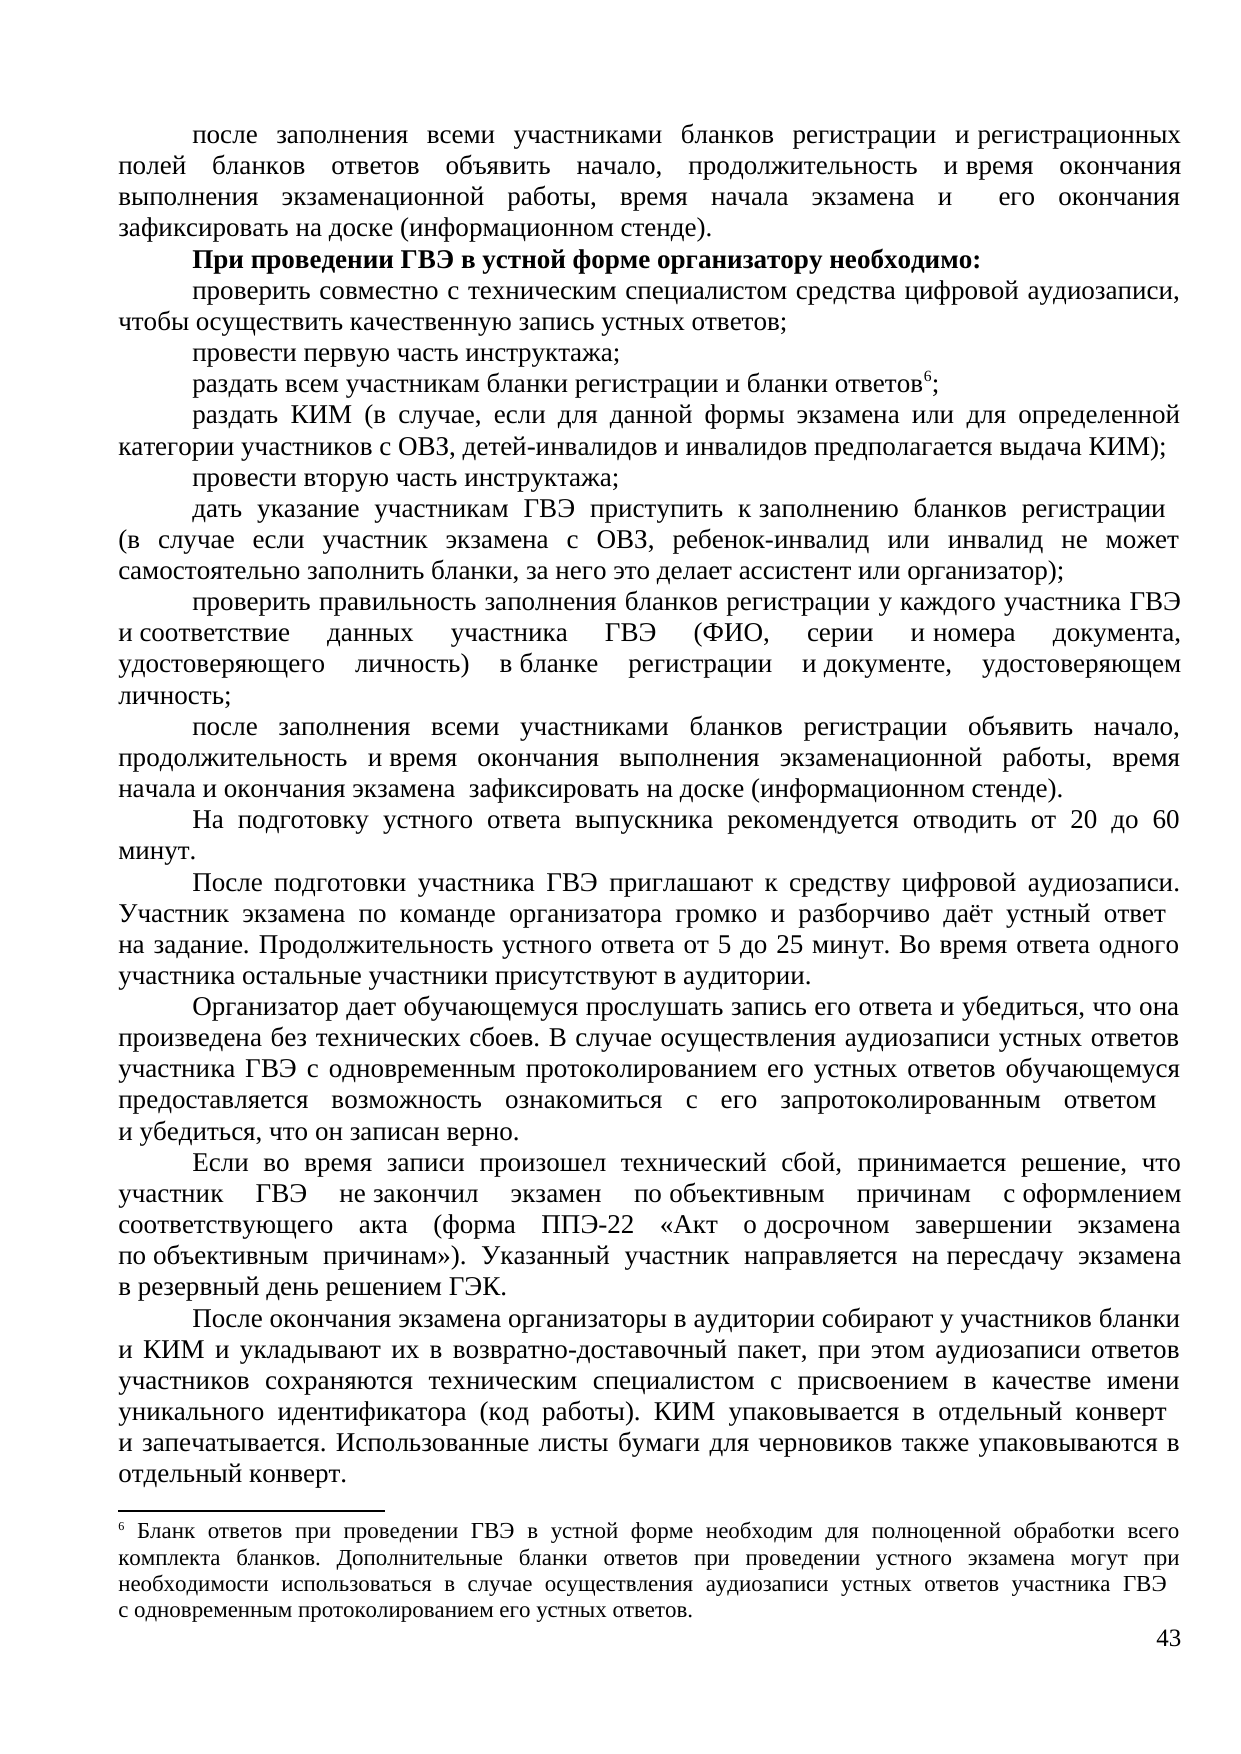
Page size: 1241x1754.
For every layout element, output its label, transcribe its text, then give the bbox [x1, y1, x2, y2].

text Если во время записи произошел технический сбой, принимается решение, что участник ГВЭ не закончил экзамен по объективным причинам с оформлением соответствующего акта (форма ППЭ-22 «Акт о досрочном завершении экзамена по объективным причинам»). Указанный участник направляется на пересдачу экзамена в резервный день решением ГЭК. [118, 1146, 1181, 1302]
text На подготовку устного ответа выпускника рекомендуется отводить от 20 до 60 минут. [118, 803, 1181, 866]
text После подготовки участника ГВЭ приглашают к средству цифровой аудиозаписи. Участник экзамена по команде организатора громко и разборчиво даёт устный ответ на задание. Продолжительность устного ответа от 5 до 25 минут. Во время ответа одного участника остальные участники присутствуют в аудитории. [118, 866, 1181, 990]
text При проведении ГВЭ в устной форме организатору необходимо: [118, 243, 1181, 274]
text провести вторую часть инструктажа; [118, 461, 1181, 492]
text Организатор дает обучающемуся прослушать запись его ответа и убедиться, что она произведена без технических сбоев. В случае осуществления аудиозаписи устных ответов участника ГВЭ с одновременным протоколированием его устных ответов обучающемуся предоставляется возможность ознакомиться с его запротоколированным ответом и убедиться, что он записан верно. [118, 990, 1181, 1146]
text после заполнения всеми участниками бланков регистрации объявить начало, продолжительность и время окончания выполнения экзаменационной работы, время начала и окончания экзамена зафиксировать на доске (информационном стенде). [118, 710, 1181, 803]
text после заполнения всеми участниками бланков регистрации и регистрационных полей бланков ответов объявить начало, продолжительность и время окончания выполнения экзаменационной работы, время начала экзамена и его окончания зафиксировать на доске (информационном стенде). [118, 118, 1181, 243]
text провести первую часть инструктажа; [118, 336, 1181, 367]
text проверить совместно с техническим специалистом средства цифровой аудиозаписи, чтобы осуществить качественную запись устных ответов; [118, 274, 1181, 336]
text После окончания экзамена организаторы в аудитории собирают у участников бланки и КИМ и укладывают их в возвратно-доставочный пакет, при этом аудиозаписи ответов участников сохраняются техническим специалистом с присвоением в качестве имени уникального идентификатора (код работы). КИМ упаковывается в отдельный конверт и запечатывается. Использованные листы бумаги для черновиков также упаковываются в отдельный конверт. [118, 1302, 1181, 1488]
text раздать всем участникам бланки регистрации и бланки ответов; [118, 367, 1181, 398]
text проверить правильность заполнения бланков регистрации у каждого участника ГВЭ и соответствие данных участника ГВЭ (ФИО, серии и номера документа, удостоверяющего личность) в бланке регистрации и документе, удостоверяющем личность; [118, 585, 1181, 710]
text дать указание участникам ГВЭ приступить к заполнению бланков регистрации (в случае если участник экзамена с ОВЗ, ребенок-инвалид или инвалид не может самостоятельно заполнить бланки, за него это делает ассистент или организатор); [118, 492, 1181, 585]
